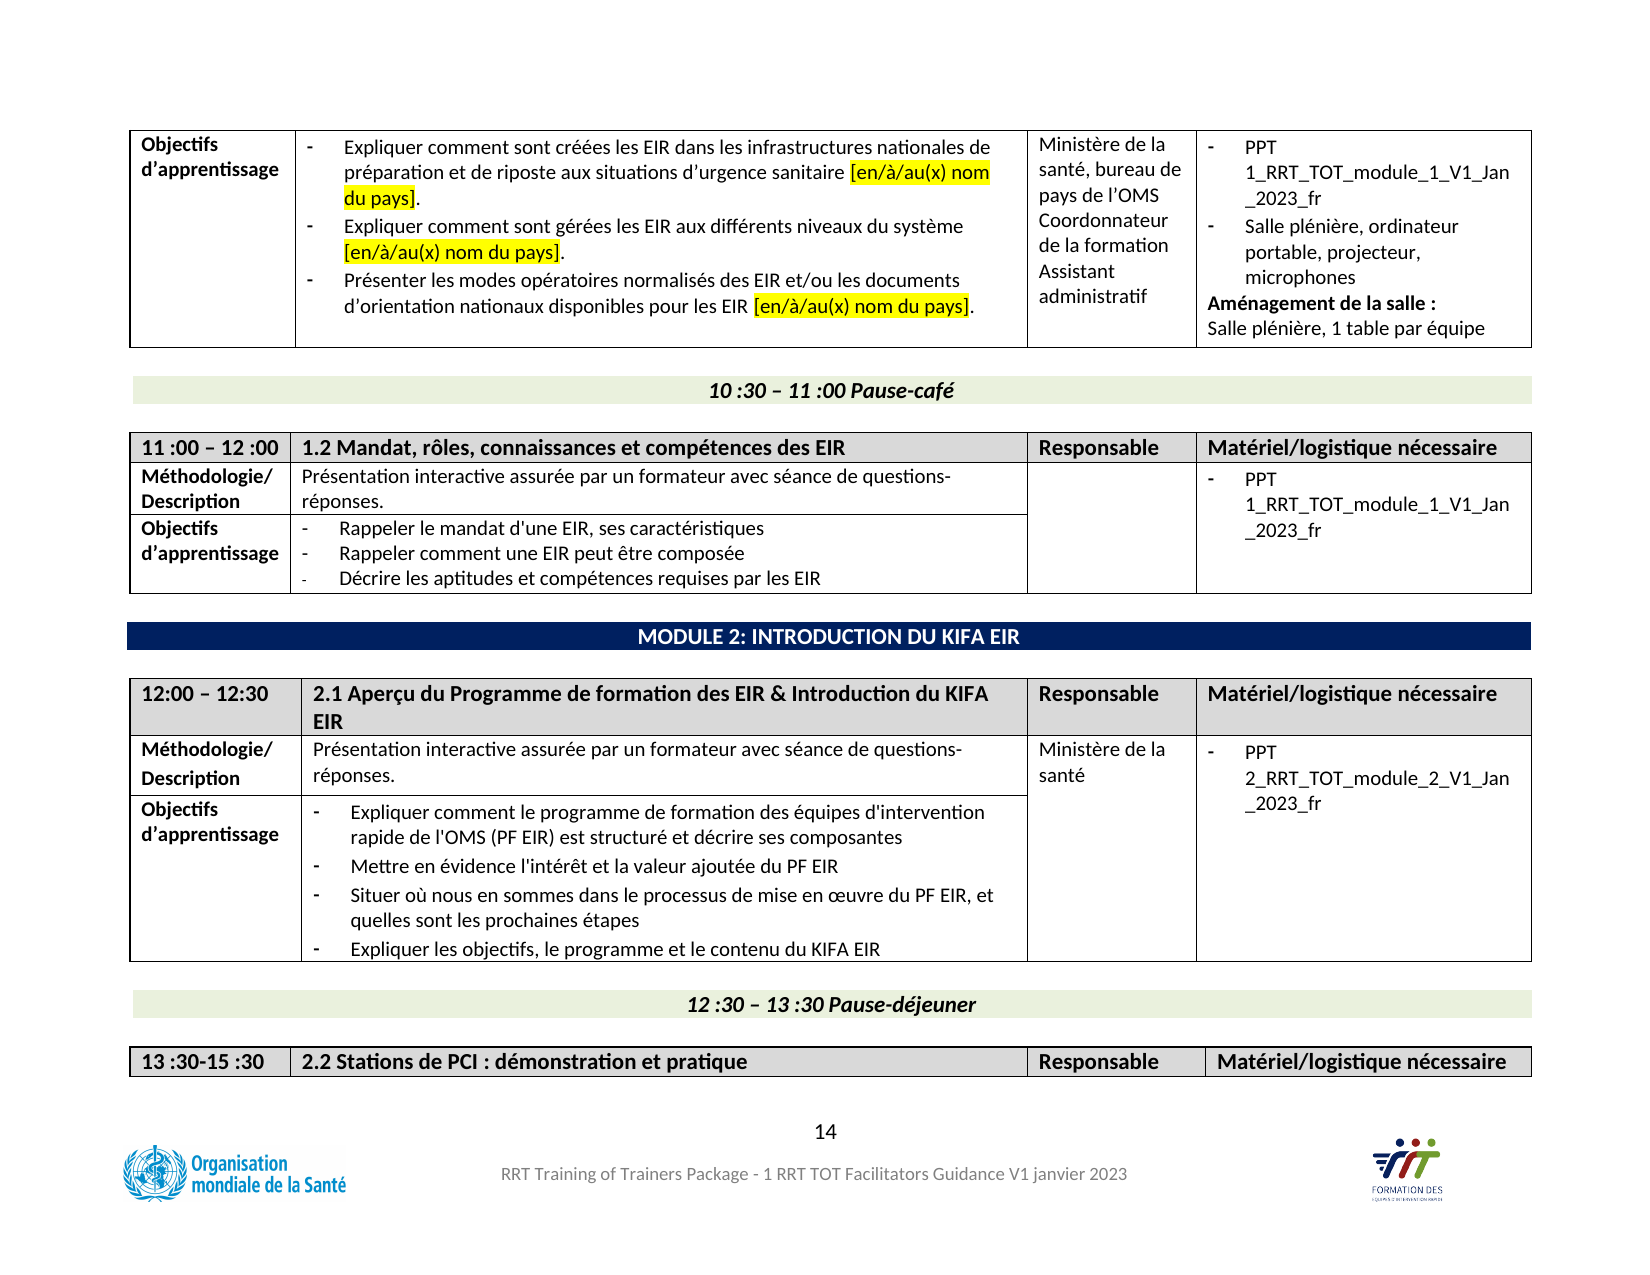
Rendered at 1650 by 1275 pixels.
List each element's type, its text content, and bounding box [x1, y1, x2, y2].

table_header 1.2 Mandat, rôles, connaissances et compétences des EIR [291, 433, 1027, 462]
picture [1372, 1138, 1443, 1202]
table_header 11 :00 – 12 :00 [131, 433, 290, 462]
table_header 2.1 Aperçu du Programme de formation des EIR & Introduction du KIFA EIR [302, 679, 1027, 735]
table_header Responsable [1028, 433, 1196, 462]
table_header 12:00 – 12:30 [131, 679, 301, 735]
table_cell Présentation interactive assurée par un formateur avec séance de questions-réponses. [302, 736, 1027, 795]
table_header 10 :30 – 11 :00 Pause-café [133, 376, 1532, 404]
table_header MODULE 2: INTRODUCTION DU KIFA EIR [127, 622, 1531, 650]
table_header Responsable [1028, 679, 1196, 735]
table_header Matériel/logistique nécessaire [1197, 679, 1531, 735]
picture [123, 1145, 346, 1202]
table_cell Présentation interactive assurée par un formateur avec séance de questions-réponses. [291, 463, 1027, 514]
table_cell Objectifs d’apprentissage [131, 796, 301, 961]
table_cell Expliquer comment le programme de formation des équipes d'intervention rapide de l'OMS (PF EIR) est structuré et décrire ses composantes Mettre en évidence l'intérêt et la valeur ajoutée du PF EIR Situer où nous en sommes dans le processus de mise en œuvre du PF EIR, et quelles sont les prochaines étapes Expliquer les objectifs, le programme et le contenu du KIFA EIR [302, 796, 1027, 961]
table_cell PPT 2_RRT_TOT_module_2_V1_Jan_2023_fr [1197, 736, 1531, 961]
table_cell Méthodologie/ Description [131, 736, 301, 795]
table_cell Objectifs d’apprentissage [131, 515, 290, 593]
table_cell PPT 1_RRT_TOT_module_1_V1_Jan_2023_fr Salle plénière, ordinateur portable, projecteur, microphones Aménagement de la salle : Salle plénière, 1 table par équipe [1197, 131, 1531, 347]
table_header Responsable [1028, 1048, 1205, 1076]
table_header Matériel/logistique nécessaire [1197, 433, 1531, 462]
table_header 2.2 Stations de PCI : démonstration et pratique [291, 1048, 1027, 1076]
table_header 12 :30 – 13 :30 Pause-déjeuner [133, 990, 1532, 1018]
table_cell Ministère de la santé [1028, 736, 1196, 961]
table_cell Rappeler le mandat d'une EIR, ses caractéristiques Rappeler comment une EIR peut être composée Décrire les aptitudes et compétences requises par les EIR [291, 515, 1027, 593]
table_cell Méthodologie/Description [131, 463, 290, 514]
table_cell [1028, 463, 1196, 593]
table_cell Expliquer comment sont créées les EIR dans les infrastructures nationales de préparation et de riposte aux situations d’urgence sanitaire [en/à/au(x) nom du pays]. Expliquer comment sont gérées les EIR aux différents niveaux du système [en/à/au(x) nom du pays]. Présenter les modes opératoires normalisés des EIR et/ou les documents d’orientation nationaux disponibles pour les EIR [en/à/au(x) nom du pays]. [296, 131, 1027, 347]
table_cell Ministère de la santé, bureau de pays de l’OMS Coordonnateur de la formation Assistant administratif [1028, 131, 1196, 347]
table_header 13 :30-15 :30 [131, 1048, 290, 1076]
table_cell PPT 1_RRT_TOT_module_1_V1_Jan_2023_fr [1197, 463, 1531, 593]
table_cell Objectifs d’apprentissage [131, 131, 295, 347]
table_header Matériel/logistique nécessaire [1206, 1048, 1531, 1076]
